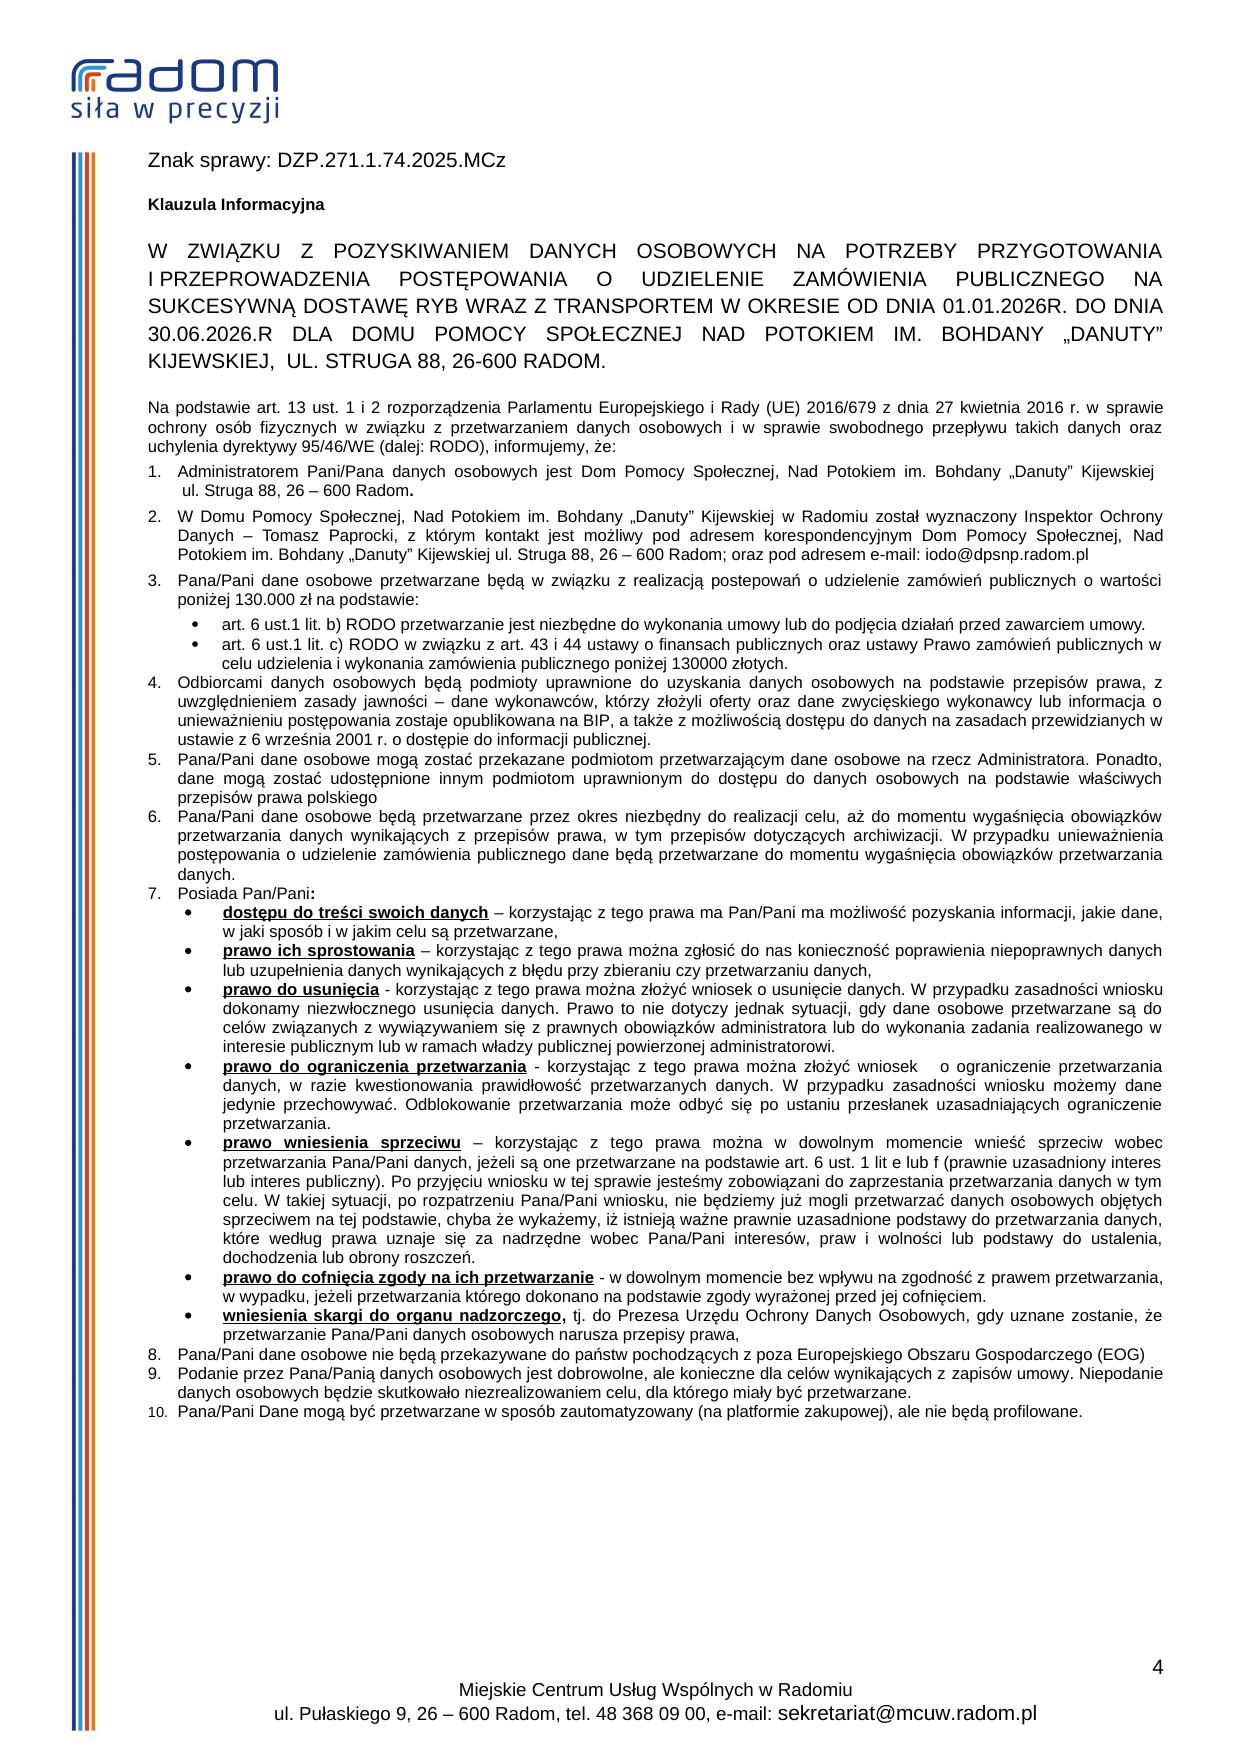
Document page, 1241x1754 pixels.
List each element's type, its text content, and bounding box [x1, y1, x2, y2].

list W Domu Pomocy Społecznej, Nad Potokiem im. Bohdany „Danuty” Kijewskiej w Radomiu został wyznaczony Inspektor Ochrony Danych – Tomasz Paprocki, z którym kontakt jest możliwy pod adresem korespondencyjnym Dom Pomocy Społecznej, Nad Potokiem im. Bohdany „Danuty” Kijewskiej ul. Struga 88, 26 – 600 Radom; oraz pod adresem e-mail: iodo@dpsnp.radom.pl [148, 507, 1163, 564]
list Posiada Pan/Pani: [148, 883, 1163, 903]
list Odbiorcami danych osobowych będą podmioty uprawnione do uzyskania danych osobowych na podstawie przepisów prawa, z uwzględnieniem zasady jawności – dane wykonawców, którzy złożyli oferty oraz dane zwycięskiego wykonawcy lub informacja o unieważnieniu postępowania zostaje opublikowana na BIP, a także z możliwością dostępu do danych na zasadach przewidzianych w ustawie z 6 września 2001 r. o dostępie do informacji publicznej. [148, 673, 1163, 749]
list Administratorem Pani/Pana danych osobowych jest Dom Pomocy Społecznej, Nad Potokiem im. Bohdany „Danuty” Kijewskiej ul. Struga 88, 26 – 600 Radom. [148, 462, 1163, 500]
list prawo do cofnięcia zgody na ich przetwarzanie - w dowolnym momencie bez wpływu na zgodność z prawem przetwarzania, w wypadku, jeżeli przetwarzania którego dokonano na podstawie zgody wyrażonej przed jej cofnięciem. [185, 1267, 1163, 1306]
list prawo ich sprostowania – korzystając z tego prawa można zgłosić do nas konieczność poprawienia niepoprawnych danych lub uzupełnienia danych wynikających z błędu przy zbieraniu czy przetwarzaniu danych, [185, 941, 1163, 979]
list wniesienia skargi do organu nadzorczego, tj. do Prezesa Urzędu Ochrony Danych Osobowych, gdy uznane zostanie, że przetwarzanie Pana/Pani danych osobowych narusza przepisy prawa, [185, 1306, 1163, 1344]
list prawo do usunięcia - korzystając z tego prawa można złożyć wniosek o usunięcie danych. W przypadku zasadności wniosku dokonamy niezwłocznego usunięcia danych. Prawo to nie dotyczy jednak sytuacji, gdy dane osobowe przetwarzane są do celów związanych z wywiązywaniem się z prawnych obowiązków administratora lub do wykonania zadania realizowanego w interesie publicznym lub w ramach władzy publicznej powierzonej administratorowi. [185, 979, 1163, 1056]
list Pana/Pani Dane mogą być przetwarzane w sposób zautomatyzowany (na platformie zakupowej), ale nie będą profilowane. [148, 1402, 1163, 1421]
list Pana/Pani dane osobowe nie będą przekazywane do państw pochodzących z poza Europejskiego Obszaru Gospodarczego (EOG) [148, 1344, 1163, 1363]
list Pana/Pani dane osobowe przetwarzane będą w związku z realizacją postepowań o udzielenie zamówień publicznych o wartości poniżej 130.000 zł na podstawie: [148, 570, 1163, 609]
picture [0, 0, 1241, 1731]
list Pana/Pani dane osobowe mogą zostać przekazane podmiotom przetwarzającym dane osobowe na rzecz Administratora. Ponadto, dane mogą zostać udostępnione innym podmiotom uprawnionym do dostępu do danych osobowych na podstawie właściwych przepisów prawa polskiego [148, 749, 1163, 807]
list Podanie przez Pana/Panią danych osobowych jest dobrowolne, ale konieczne dla celów wynikających z zapisów umowy. Niepodanie danych osobowych będzie skutkowało niezrealizowaniem celu, dla którego miały być przetwarzane. [148, 1363, 1163, 1402]
list art. 6 ust.1 lit. b) RODO przetwarzanie jest niezbędne do wykonania umowy lub do podjęcia działań przed zawarciem umowy. [192, 615, 1163, 634]
text Na podstawie art. 13 ust. 1 i 2 rozporządzenia Parlamentu Europejskiego i Rady (UE) 2016/679 z dnia 27 kwietnia 2016 r. w sprawie ochrony osób fizycznych w związku z przetwarzaniem danych osobowych i w sprawie swobodnego przepływu takich danych oraz uchylenia dyrektywy 95/46/WE (dalej: RODO), informujemy, że: [148, 398, 1163, 456]
list prawo do ograniczenia przetwarzania - korzystając z tego prawa można złożyć wniosek o ograniczenie przetwarzania danych, w razie kwestionowania prawidłowość przetwarzanych danych. W przypadku zasadności wniosku możemy dane jedynie przechowywać. Odblokowanie przetwarzania może odbyć się po ustaniu przesłanek uzasadniających ograniczenie przetwarzania. [185, 1056, 1163, 1133]
list art. 6 ust.1 lit. c) RODO w związku z art. 43 i 44 ustawy o finansach publicznych oraz ustawy Prawo zamówień publicznych w celu udzielenia i wykonania zamówienia publicznego poniżej 130000 złotych. [192, 634, 1163, 673]
list dostępu do treści swoich danych – korzystając z tego prawa ma Pan/Pani ma możliwość pozyskania informacji, jakie dane, w jaki sposób i w jakim celu są przetwarzane, [185, 903, 1163, 941]
list Pana/Pani dane osobowe będą przetwarzane przez okres niezbędny do realizacji celu, aż do momentu wygaśnięcia obowiązków przetwarzania danych wynikających z przepisów prawa, w tym przepisów dotyczących archiwizacji. W przypadku unieważnienia postępowania o udzielenie zamówienia publicznego dane będą przetwarzane do momentu wygaśnięcia obowiązków przetwarzania danych. [148, 807, 1163, 883]
text Klauzula Informacyjna [148, 195, 1163, 214]
text W ZWIĄZKU Z POZYSKIWANIEM DANYCH OSOBOWYCH NA POTRZEBY PRZYGOTOWANIA I PRZEPROWADZENIA POSTĘPOWANIA O UDZIELENIE ZAMÓWIENIA PUBLICZNEGO NA SUKCESYWNĄ DOSTAWĘ RYB WRAZ Z TRANSPORTEM W OKRESIE OD DNIA 01.01.2026R. DO DNIA 30.06.2026.R DLA DOMU POMOCY SPOŁECZNEJ NAD POTOKIEM IM. BOHDANY „DANUTY” KIJEWSKIEJ, UL. STRUGA 88, 26-600 RADOM. [148, 239, 1163, 373]
list prawo wniesienia sprzeciwu – korzystając z tego prawa można w dowolnym momencie wnieść sprzeciw wobec przetwarzania Pana/Pani danych, jeżeli są one przetwarzane na podstawie art. 6 ust. 1 lit e lub f (prawnie uzasadniony interes lub interes publiczny). Po przyjęciu wniosku w tej sprawie jesteśmy zobowiązani do zaprzestania przetwarzania danych w tym celu. W takiej sytuacji, po rozpatrzeniu Pana/Pani wniosku, nie będziemy już mogli przetwarzać danych osobowych objętych sprzeciwem na tej podstawie, chyba że wykażemy, iż istnieją ważne prawnie uzasadnione podstawy do przetwarzania danych, które według prawa uznaje się za nadrzędne wobec Pana/Pani interesów, praw i wolności lub podstawy do ustalenia, dochodzenia lub obrony roszczeń. [185, 1133, 1163, 1267]
